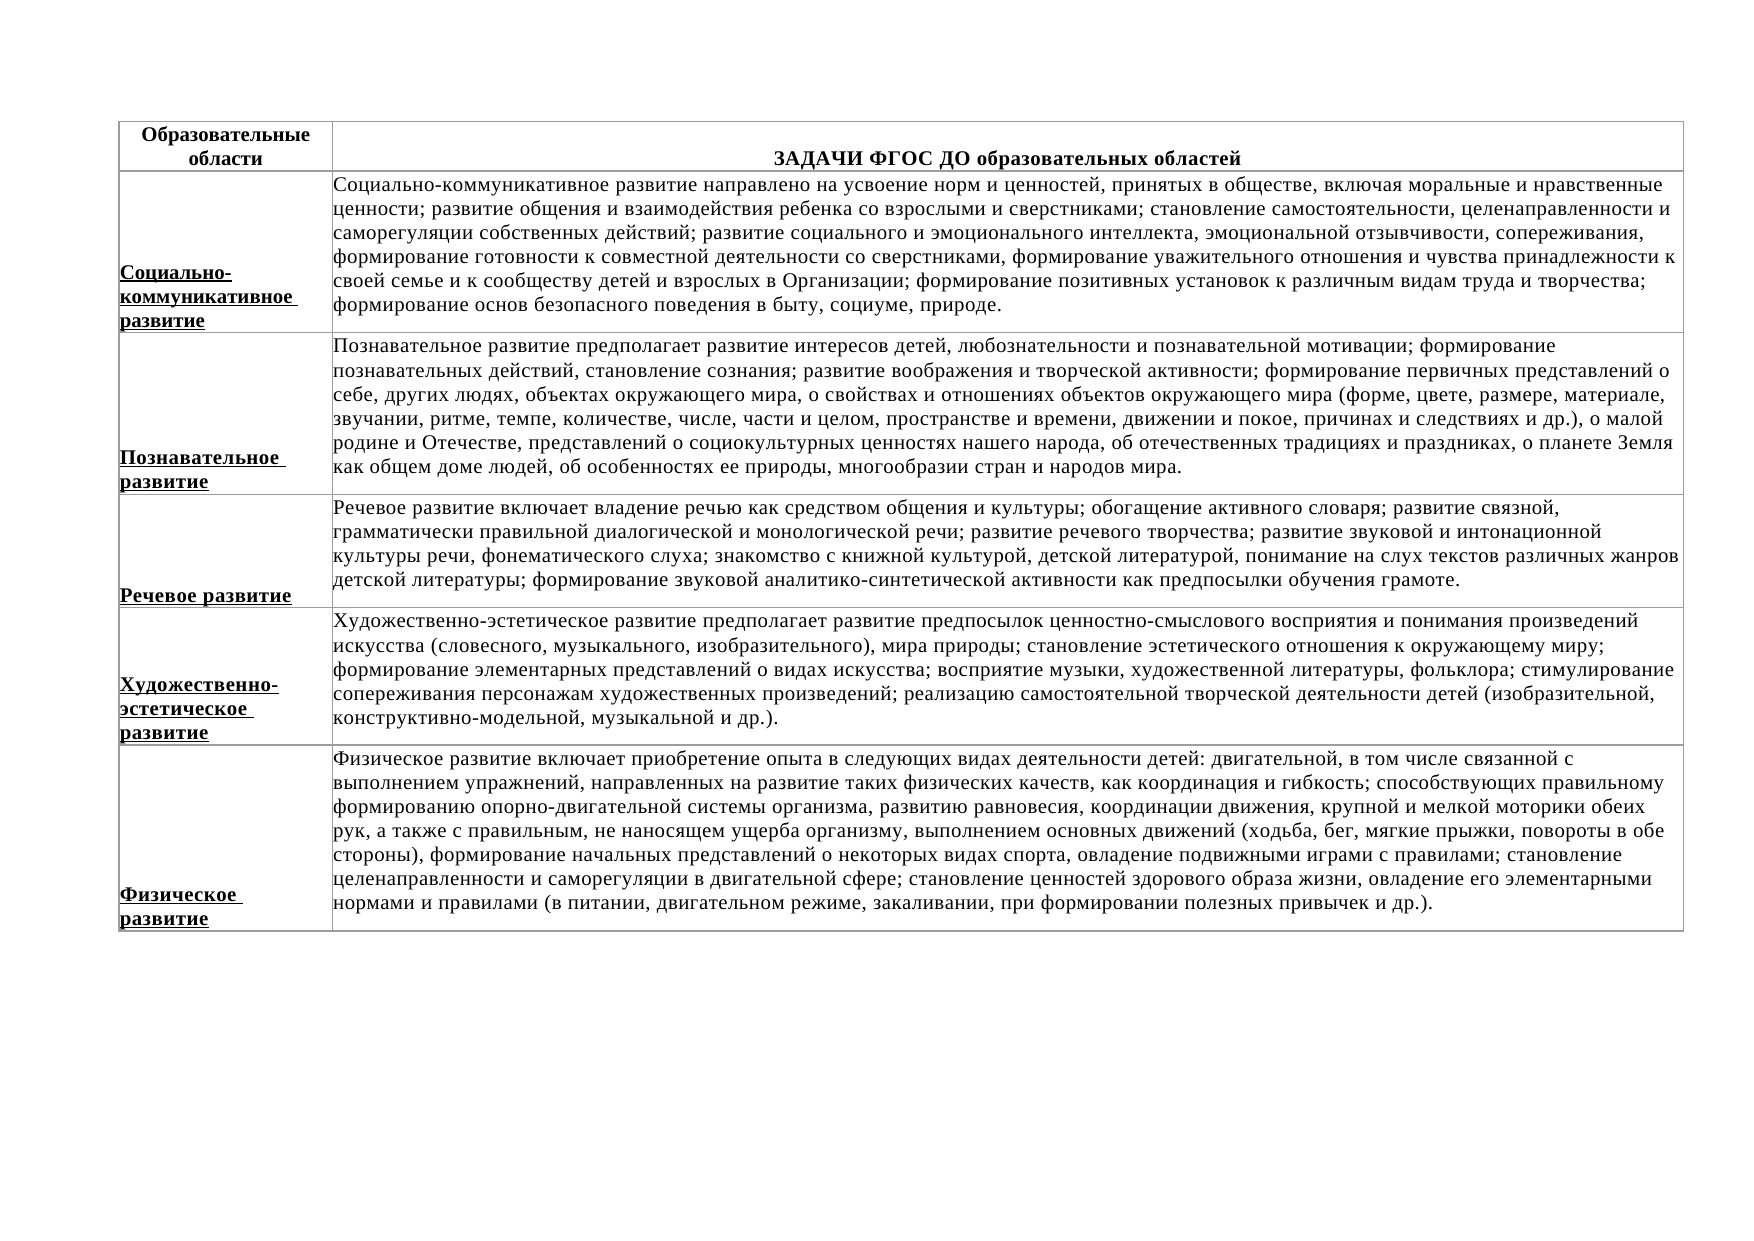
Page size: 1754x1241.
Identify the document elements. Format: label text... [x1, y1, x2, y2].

table_cell Физическое развитие [120, 746, 332, 930]
table_cell Познавательное развитие предполагает развитие интересов детей, любознательности и познавательной мотивации; формирование познавательных действий, становление сознания; развитие воображения и творческой активности; формирование первичных представлений о себе, других людях, объектах окружающего мира, о свойствах и отношениях объектов окружающего мира (форме, цвете, размере, материале, звучании, ритме, темпе, количестве, числе, части и целом, пространстве и времени, движении и покое, причинах и следствиях и др.), о малой родине и Отечестве, представлений о социокультурных ценностях нашего народа, об отечественных традициях и праздниках, о планете Земля как общем доме людей, об особенностях ее природы, многообразии стран и народов мира. [333, 333, 1683, 493]
table_header Образовательные области [120, 122, 332, 170]
table_cell Познавательное развитие [120, 333, 332, 493]
table_cell Физическое развитие включает приобретение опыта в следующих видах деятельности детей: двигательной, в том числе связанной с выполнением упражнений, направленных на развитие таких физических качеств, как координация и гибкость; способствующих правильному формированию опорно-двигательной системы организма, развитию равновесия, координации движения, крупной и мелкой моторики обеих рук, а также с правильным, не наносящем ущерба организму, выполнением основных движений (ходьба, бег, мягкие прыжки, повороты в обе стороны), формирование начальных представлений о некоторых видах спорта, овладение подвижными играми с правилами; становление целенаправленности и саморегуляции в двигательной сфере; становление ценностей здорового образа жизни, овладение его элементарными нормами и правилами (в питании, двигательном режиме, закаливании, при формировании полезных привычек и др.). [333, 746, 1683, 930]
table_cell Социально-коммуникативное развитие направлено на усвоение норм и ценностей, принятых в обществе, включая моральные и нравственные ценности; развитие общения и взаимодействия ребенка со взрослыми и сверстниками; становление самостоятельности, целенаправленности и саморегуляции собственных действий; развитие социального и эмоционального интеллекта, эмоциональной отзывчивости, сопереживания, формирование готовности к совместной деятельности со сверстниками, формирование уважительного отношения и чувства принадлежности к своей семье и к сообществу детей и взрослых в Организации; формирование позитивных установок к различным видам труда и творчества; формирование основ безопасного поведения в быту, социуме, природе. [333, 172, 1683, 332]
table_cell Речевое развитие включает владение речью как средством общения и культуры; обогащение активного словаря; развитие связной, грамматически правильной диалогической и монологической речи; развитие речевого творчества; развитие звуковой и интонационной культуры речи, фонематического слуха; знакомство с книжной культурой, детской литературой, понимание на слух текстов различных жанров детской литературы; формирование звуковой аналитико-синтетической активности как предпосылки обучения грамоте. [333, 495, 1683, 607]
table_header ЗАДАЧИ ФГОС ДО образовательных областей [333, 122, 1683, 170]
table_cell Художественно-эстетическое развитие предполагает развитие предпосылок ценностно-смыслового восприятия и понимания произведений искусства (словесного, музыкального, изобразительного), мира природы; становление эстетического отношения к окружающему миру; формирование элементарных представлений о видах искусства; восприятие музыки, художественной литературы, фольклора; стимулирование сопереживания персонажам художественных произведений; реализацию самостоятельной творческой деятельности детей (изобразительной, конструктивно-модельной, музыкальной и др.). [333, 608, 1683, 744]
table_cell Художественно-эстетическое развитие [120, 608, 332, 744]
table_cell Речевое развитие [120, 495, 332, 607]
table_cell Социально-коммуникативное развитие [120, 172, 332, 332]
